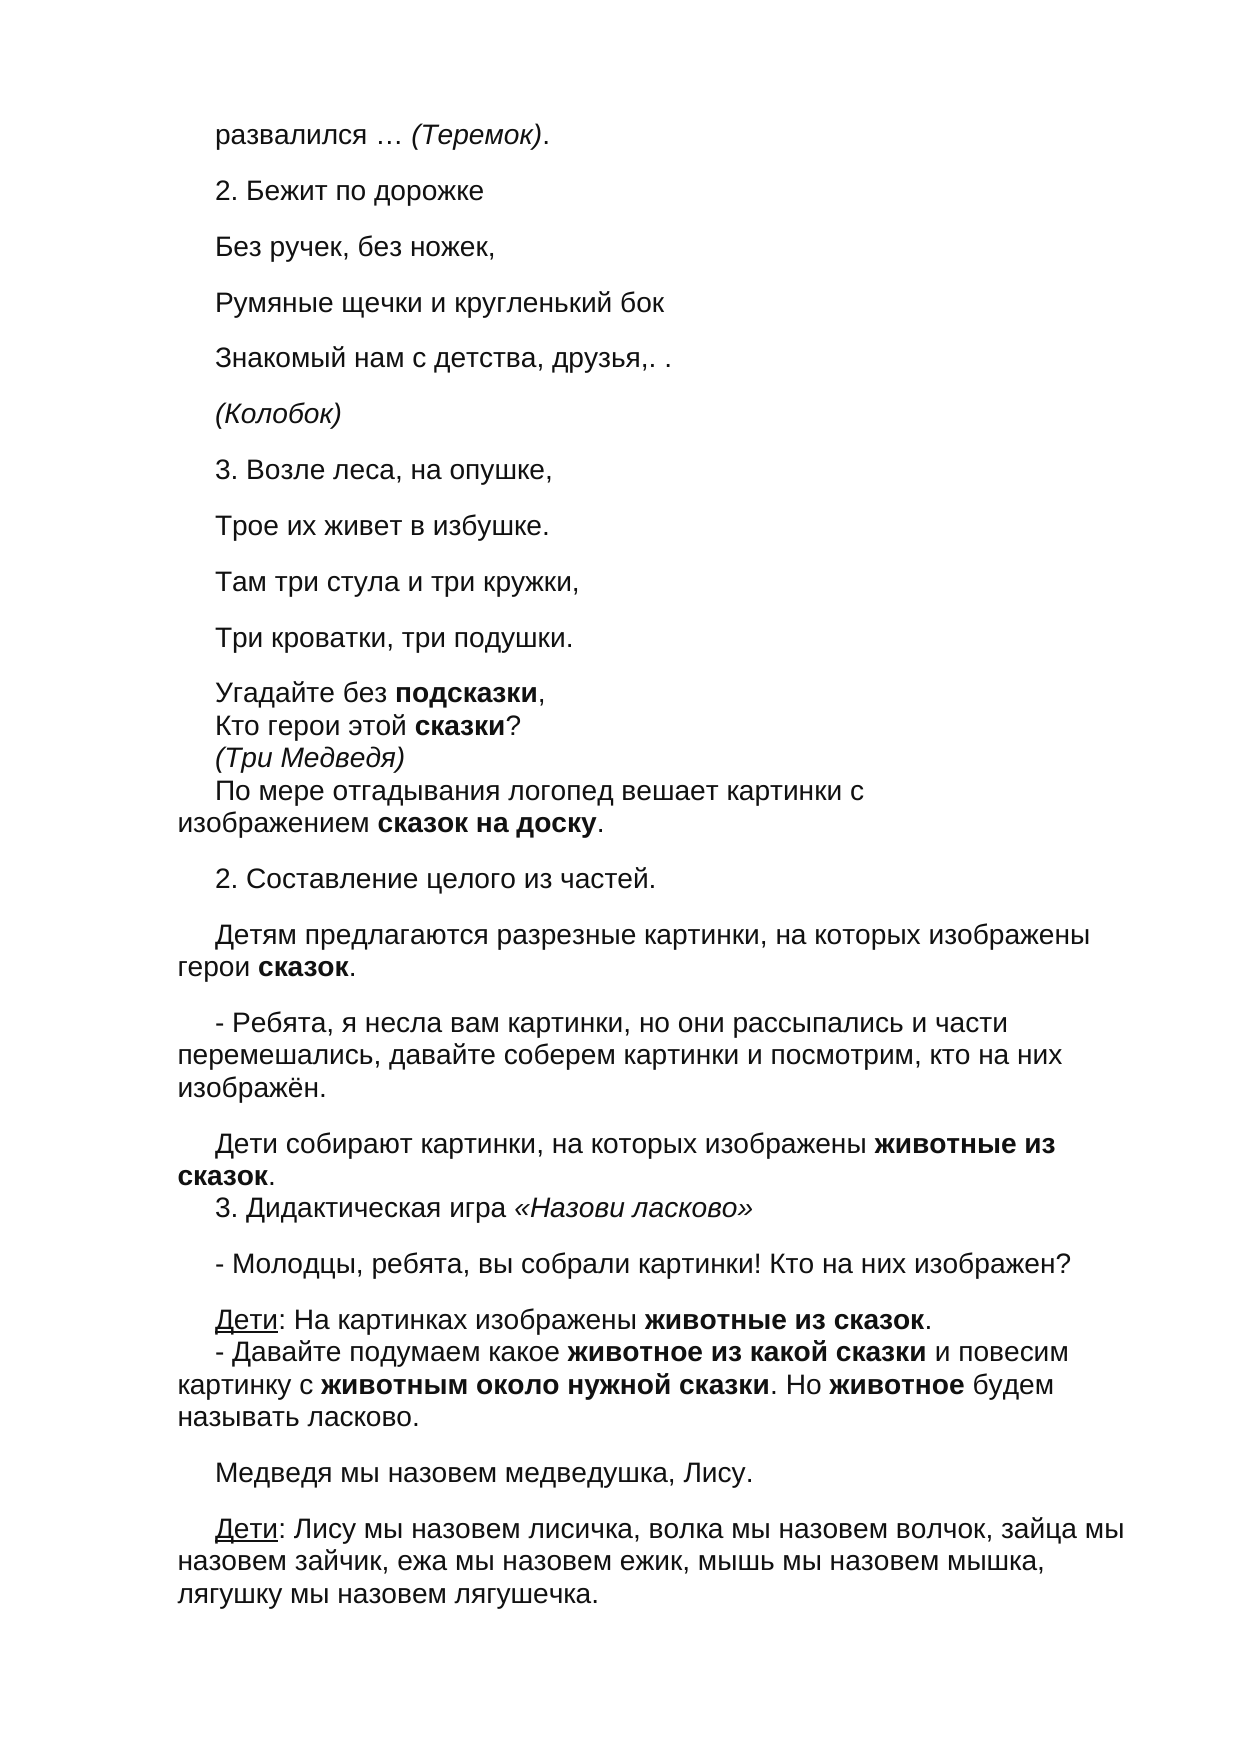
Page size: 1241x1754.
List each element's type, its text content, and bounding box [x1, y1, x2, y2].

text Детям предлагаются разрезные картинки, на которых изображены герои сказок. [177, 918, 1152, 982]
text Там три стула и три кружки, [177, 565, 1152, 597]
text развалился … (Теремок). [177, 118, 1152, 151]
text Трое их живет в избушке. [177, 509, 1152, 541]
text Медведя мы назовем медведушка, Лису. [177, 1456, 1152, 1488]
text 3. Возле леса, на опушке, [177, 453, 1152, 486]
text Румяные щечки и кругленький бок [177, 286, 1152, 318]
text - Ребята, я несла вам картинки, но они рассыпались и части перемешались, давайте соберем картинки и посмотрим, кто на них изображён. [177, 1006, 1152, 1103]
text Дети: Лису мы назовем лисичка, волка мы назовем волчок, зайца мы назовем зайчик, ежа мы назовем ежик, мышь мы назовем мышка, лягушку мы назовем лягушечка. [177, 1512, 1152, 1609]
text Знакомый нам с детства, друзья,. . [177, 341, 1152, 374]
text Угадайте без подсказки, [177, 676, 1152, 709]
text (Три Медведя) [177, 741, 1152, 774]
text Три кроватки, три подушки. [177, 621, 1152, 653]
text Дети: На картинках изображены животные из сказок. [177, 1303, 1152, 1335]
text - Молодцы, ребята, вы собрали картинки! Кто на них изображен? [177, 1247, 1152, 1279]
text (Колобок) [177, 397, 1152, 430]
text 2. Составление целого из частей. [177, 862, 1152, 894]
text 3. Дидактическая игра «Назови ласково» [177, 1191, 1152, 1224]
text Дети собирают картинки, на которых изображены животные из сказок. [177, 1127, 1152, 1191]
text Без ручек, без ножек, [177, 230, 1152, 262]
text - Давайте подумаем какое животное из какой сказки и повесим картинку с животным около нужной сказки. Но животное будем называть ласково. [177, 1335, 1152, 1433]
text Кто герои этой сказки? [177, 709, 1152, 741]
text 2. Бежит по дорожке [177, 174, 1152, 206]
text По мере отгадывания логопед вешает картинки с изображением сказок на доску. [177, 774, 1152, 838]
